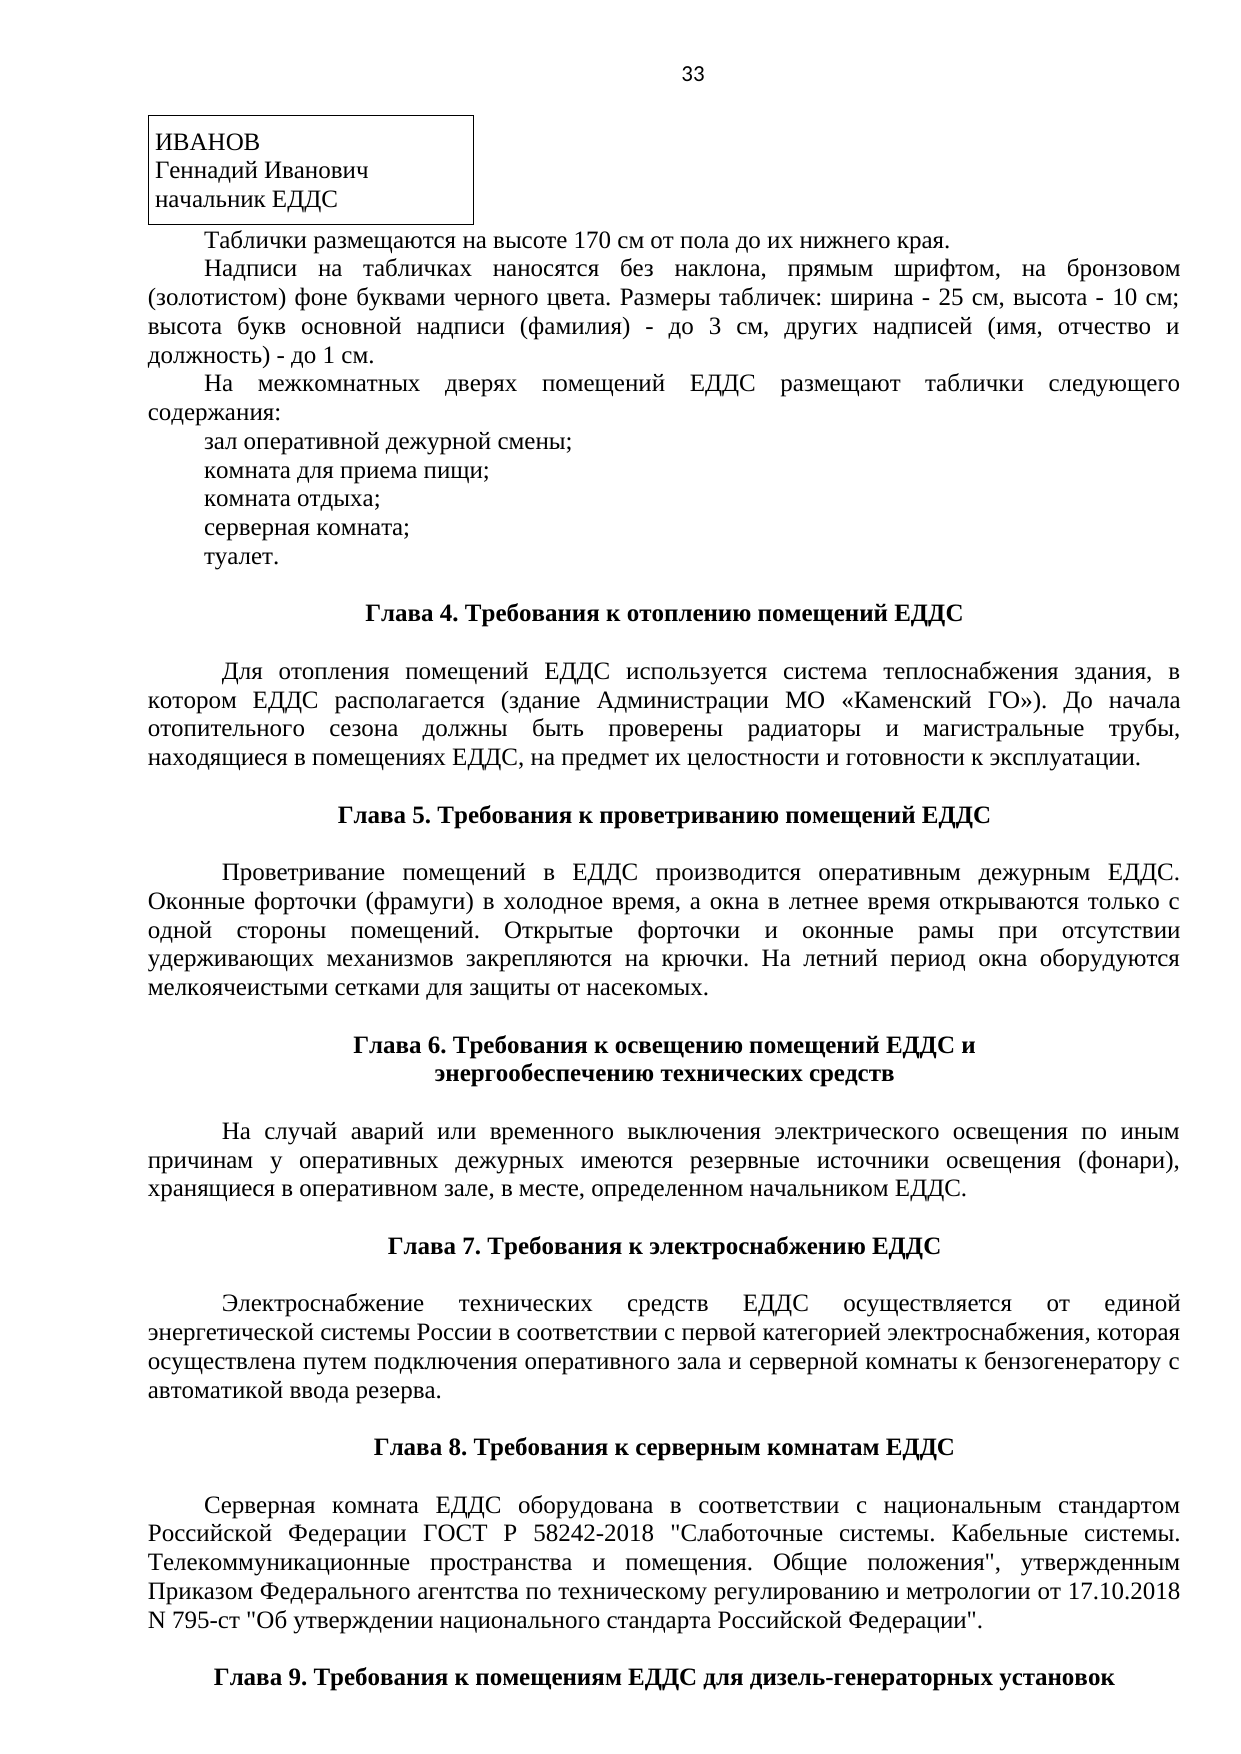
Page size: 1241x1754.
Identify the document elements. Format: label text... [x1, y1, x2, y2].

title Глава 5. Требования к проветриванию помещений ЕДДС [148, 800, 1181, 828]
title энергообеспечению технических средств [148, 1058, 1181, 1087]
table_header ИВАНОВ Геннадий Иванович начальник ЕДДС [149, 116, 473, 224]
text серверная комната; [148, 512, 1181, 541]
text комната для приема пищи; [148, 455, 1181, 483]
text туалет. [148, 541, 1181, 570]
text зал оперативной дежурной смены; [148, 426, 1181, 455]
text Таблички размещаются на высоте 170 см от пола до их нижнего края. [148, 225, 1181, 253]
text На межкомнатных дверях помещений ЕДДС размещают таблички следующего содержания: [148, 368, 1181, 426]
text Серверная комната ЕДДС оборудована в соответствии с национальным стандартом Российской Федерации ГОСТ Р 58242-2018 "Слаботочные системы. Кабельные системы. Телекоммуникационные пространства и помещения. Общие положения", утвержденным Приказом Федерального агентства по техническому регулированию и метрологии от 17.10.2018 N 795-ст "Об утверждении национального стандарта Российской Федерации". [148, 1490, 1181, 1633]
text комната отдыха; [148, 483, 1181, 512]
title Глава 6. Требования к освещению помещений ЕДДС и [148, 1030, 1181, 1058]
text Для отопления помещений ЕДДС используется система теплоснабжения здания, в котором ЕДДС располагается (здание Администрации МО «Каменский ГО»). До начала отопительного сезона должны быть проверены радиаторы и магистральные трубы, находящиеся в помещениях ЕДДС, на предмет их целостности и готовности к эксплуатации. [148, 656, 1181, 771]
text На случай аварий или временного выключения электрического освещения по иным причинам у оперативных дежурных имеются резервные источники освещения (фонари), хранящиеся в оперативном зале, в месте, определенном начальником ЕДДС. [148, 1116, 1181, 1202]
title Глава 4. Требования к отоплению помещений ЕДДС [148, 598, 1181, 627]
title Глава 7. Требования к электроснабжению ЕДДС [148, 1231, 1181, 1260]
text Электроснабжение технических средств ЕДДС осуществляется от единой энергетической системы России в соответствии с первой категорией электроснабжения, которая осуществлена путем подключения оперативного зала и серверной комнаты к бензогенератору с автоматикой ввода резерва. [148, 1288, 1181, 1403]
text Надписи на табличках наносятся без наклона, прямым шрифтом, на бронзовом (золотистом) фоне буквами черного цвета. Размеры табличек: ширина - 25 см, высота - 10 см; высота букв основной надписи (фамилия) - до 3 см, других надписей (имя, отчество и должность) - до 1 см. [148, 253, 1181, 368]
title Глава 9. Требования к помещениям ЕДДС для дизель-генераторных установок [148, 1662, 1181, 1691]
title Глава 8. Требования к серверным комнатам ЕДДС [148, 1432, 1181, 1461]
text Проветривание помещений в ЕДДС производится оперативным дежурным ЕДДС. Оконные форточки (фрамуги) в холодное время, а окна в летнее время открываются только с одной стороны помещений. Открытые форточки и оконные рамы при отсутствии удерживающих механизмов закрепляются на крючки. На летний период окна оборудуются мелкоячеистыми сетками для защиты от насекомых. [148, 857, 1181, 1001]
